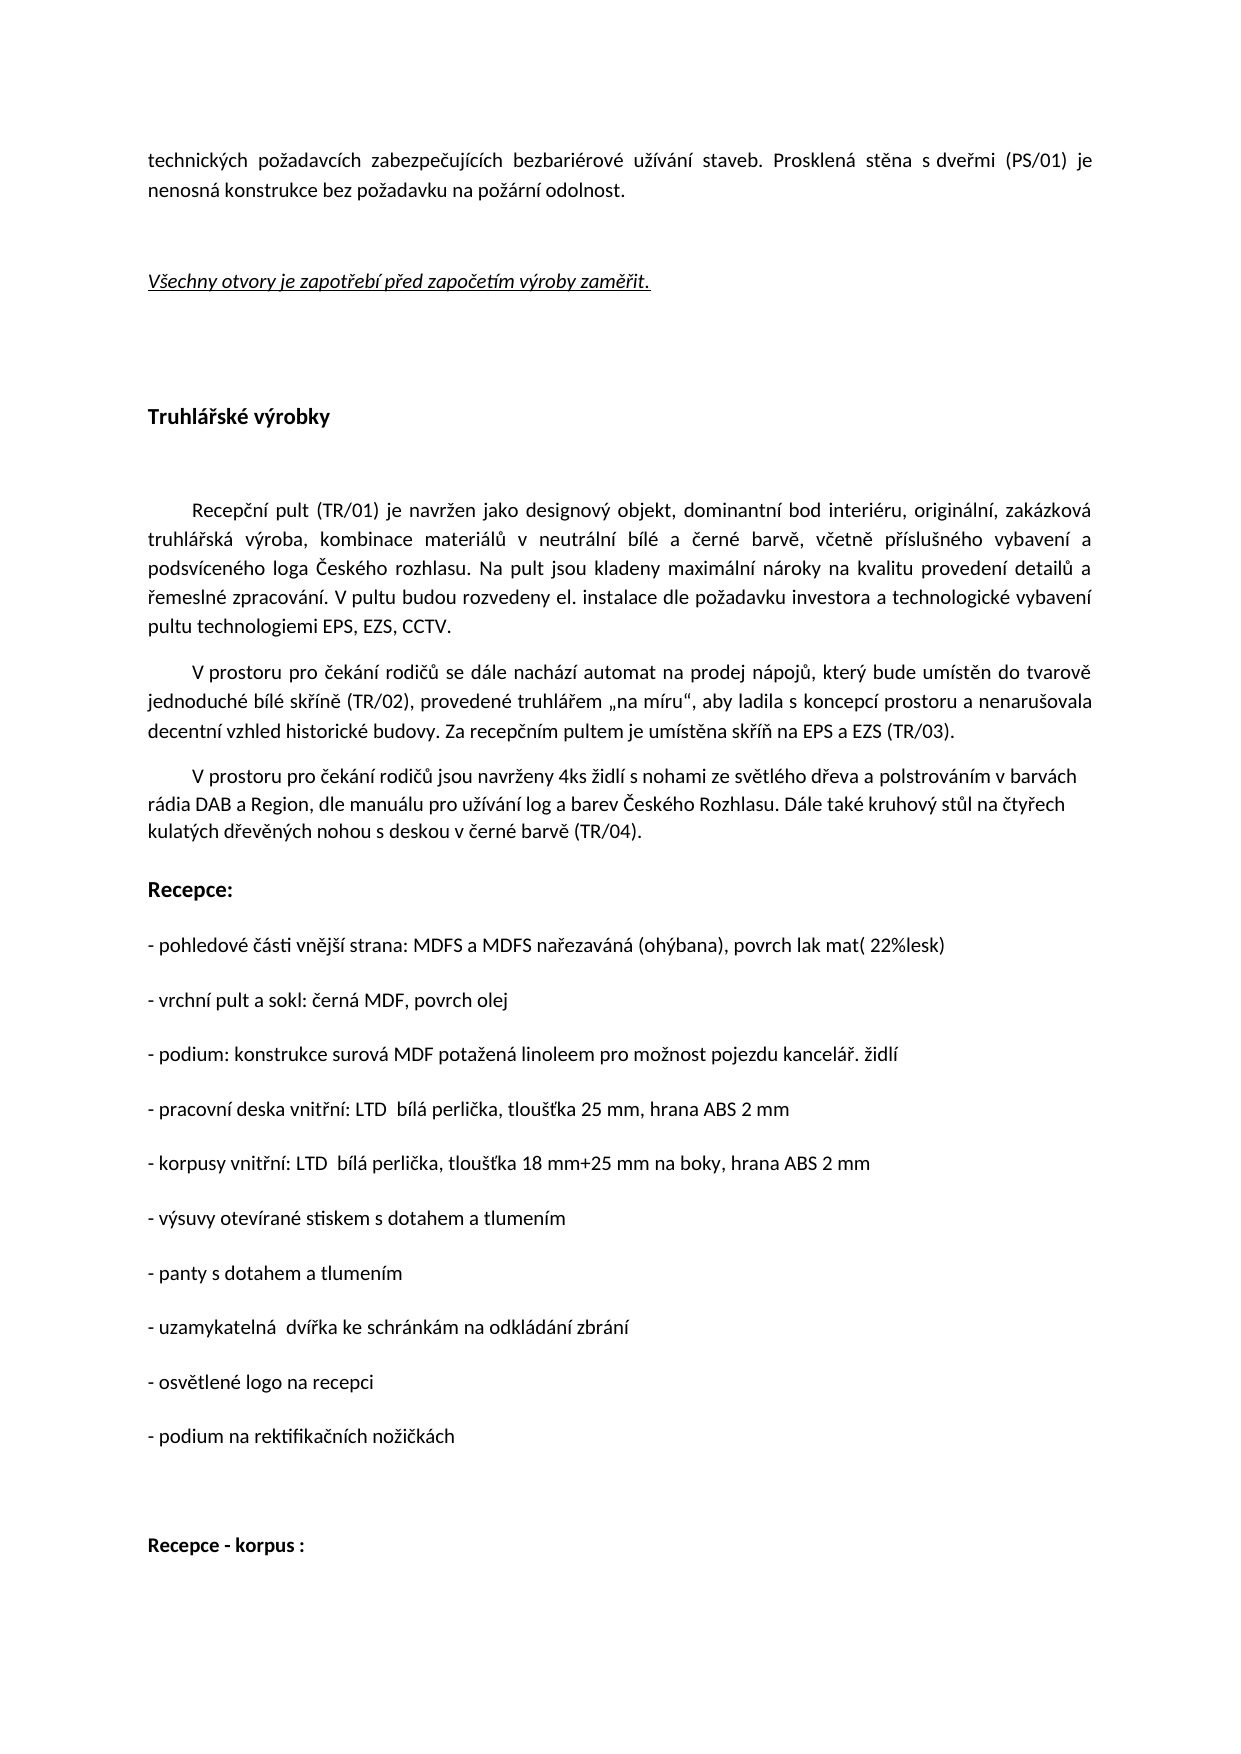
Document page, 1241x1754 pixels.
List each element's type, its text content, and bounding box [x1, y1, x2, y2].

text Recepce: [148, 875, 1093, 903]
text V prostoru pro čekání rodičů jsou navrženy 4ks židlí s nohami ze světlého dřeva a polstrováním v barvách rádia DAB a Region, dle manuálu pro užívání log a barev Českého Rozhlasu. Dále také kruhový stůl na čtyřech kulatých dřevěných nohou s deskou v černé barvě (TR/04). [148, 764, 1093, 844]
text - podium na rektifikačních nožičkách [148, 1423, 1093, 1449]
text Recepce - korpus : [148, 1533, 1093, 1558]
text Truhlářské výrobky [148, 402, 1093, 430]
text - pohledové části vnější strana: MDFS a MDFS nařezaváná (ohýbana), povrch lak mat( 22%lesk) [148, 932, 1093, 958]
text - korpusy vnitřní: LTD bílá perlička, tloušťka 18 mm+25 mm na boky, hrana ABS 2 mm [148, 1151, 1093, 1176]
text - vrchní pult a sokl: černá MDF, povrch olej [148, 987, 1093, 1012]
text - výsuvy otevírané stiskem s dotahem a tlumením [148, 1205, 1093, 1231]
text - podium: konstrukce surová MDF potažená linoleem pro možnost pojezdu kancelář. židlí [148, 1041, 1093, 1067]
text - panty s dotahem a tlumením [148, 1260, 1093, 1285]
text Všechny otvory je zapotřebí před započetím výroby zaměřit. [148, 268, 1093, 294]
text V prostoru pro čekání rodičů se dále nachází automat na prodej nápojů, který bude umístěn do tvarově jednoduché bílé skříně (TR/02), provedené truhlářem „na míru“, aby ladila s koncepcí prostoru a nenarušovala decentní vzhled historické budovy. Za recepčním pultem je umístěna skříň na EPS a EZS (TR/03). [148, 659, 1093, 743]
text - osvětlené logo na recepci [148, 1369, 1093, 1394]
text - uzamykatelná dvířka ke schránkám na odkládání zbrání [148, 1314, 1093, 1340]
text Recepční pult (TR/01) je navržen jako designový objekt, dominantní bod interiéru, originální, zakázková truhlářská výroba, kombinace materiálů v neutrální bílé a černé barvě, včetně příslušného vybavení a podsvíceného loga Českého rozhlasu. Na pult jsou kladeny maximální nároky na kvalitu provedení detailů a řemeslné zpracování. V pultu budou rozvedeny el. instalace dle požadavku investora a technologické vybavení pultu technologiemi EPS, EZS, CCTV. [148, 497, 1093, 639]
text - pracovní deska vnitřní: LTD bílá perlička, tloušťka 25 mm, hrana ABS 2 mm [148, 1096, 1093, 1121]
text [148, 148, 1093, 202]
